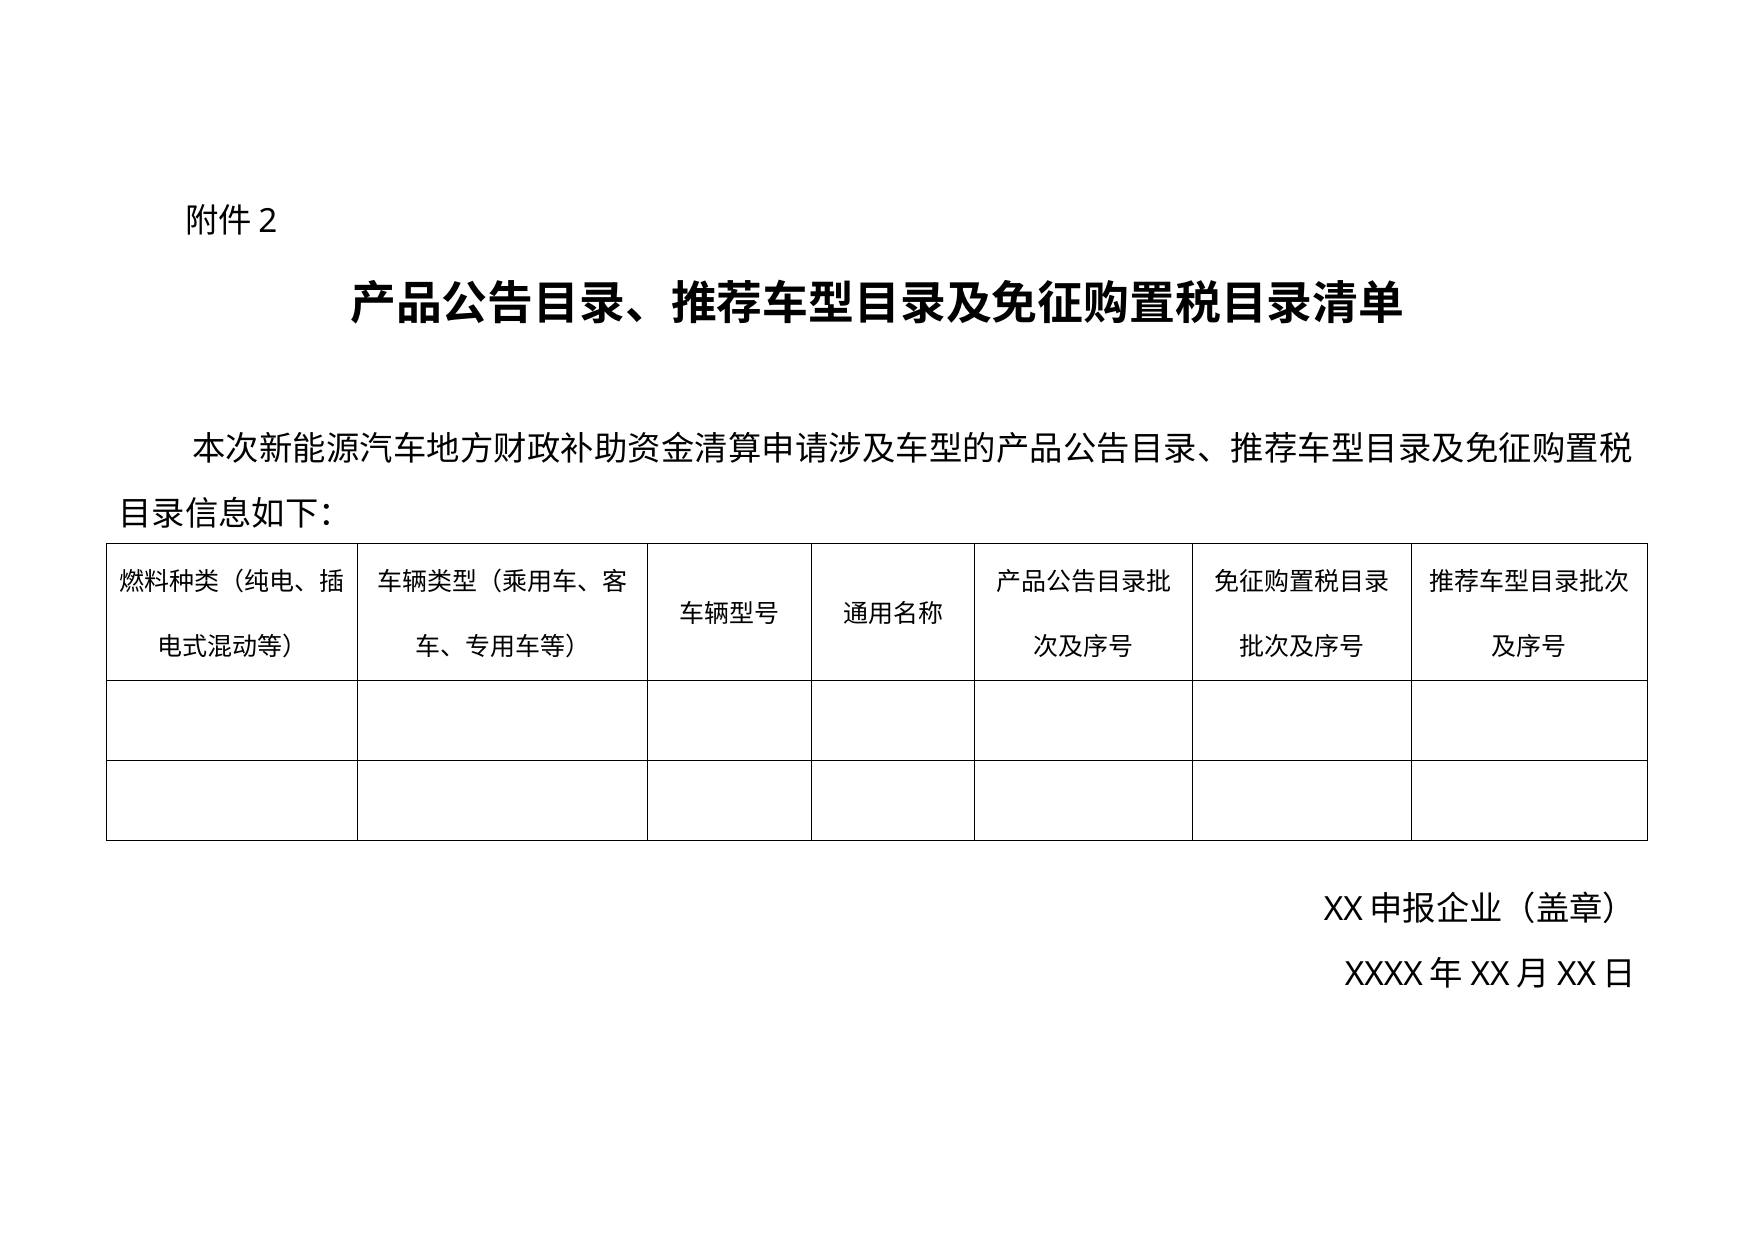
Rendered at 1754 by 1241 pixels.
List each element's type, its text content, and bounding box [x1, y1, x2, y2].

table_header 通用名称 [812, 544, 974, 680]
table_cell [648, 681, 811, 760]
text XX申报企业（盖章） [118, 873, 1636, 938]
table_cell [1412, 761, 1647, 840]
table_header 燃料种类（纯电、插电式混动等） [107, 544, 357, 680]
table_header 推荐车型目录批次及序号 [1412, 544, 1647, 680]
table_cell [812, 761, 974, 840]
table_header 产品公告目录批次及序号 [975, 544, 1192, 680]
table_header 免征购置税目录批次及序号 [1193, 544, 1411, 680]
table_cell [1412, 681, 1647, 760]
text 本次新能源汽车地方财政补助资金清算申请涉及车型的产品公告目录、推荐车型目录及免征购置税目录信息如下： [118, 413, 1636, 543]
table_header 车辆类型（乘用车、客车、专用车等） [358, 544, 647, 680]
table_cell [1193, 681, 1411, 760]
table_cell [107, 761, 357, 840]
table_cell [975, 681, 1192, 760]
table_header 车辆型号 [648, 544, 811, 680]
subtitle 附件2 [118, 186, 1636, 251]
text 产品公告目录、推荐车型目录及免征购置税目录清单 [118, 251, 1636, 348]
table_cell [648, 761, 811, 840]
table_cell [358, 681, 647, 760]
table_cell [358, 761, 647, 840]
text XXXX年 XX月 XX日 [118, 938, 1636, 1003]
table_cell [1193, 761, 1411, 840]
table_cell [107, 681, 357, 760]
table_cell [812, 681, 974, 760]
table_cell [975, 761, 1192, 840]
